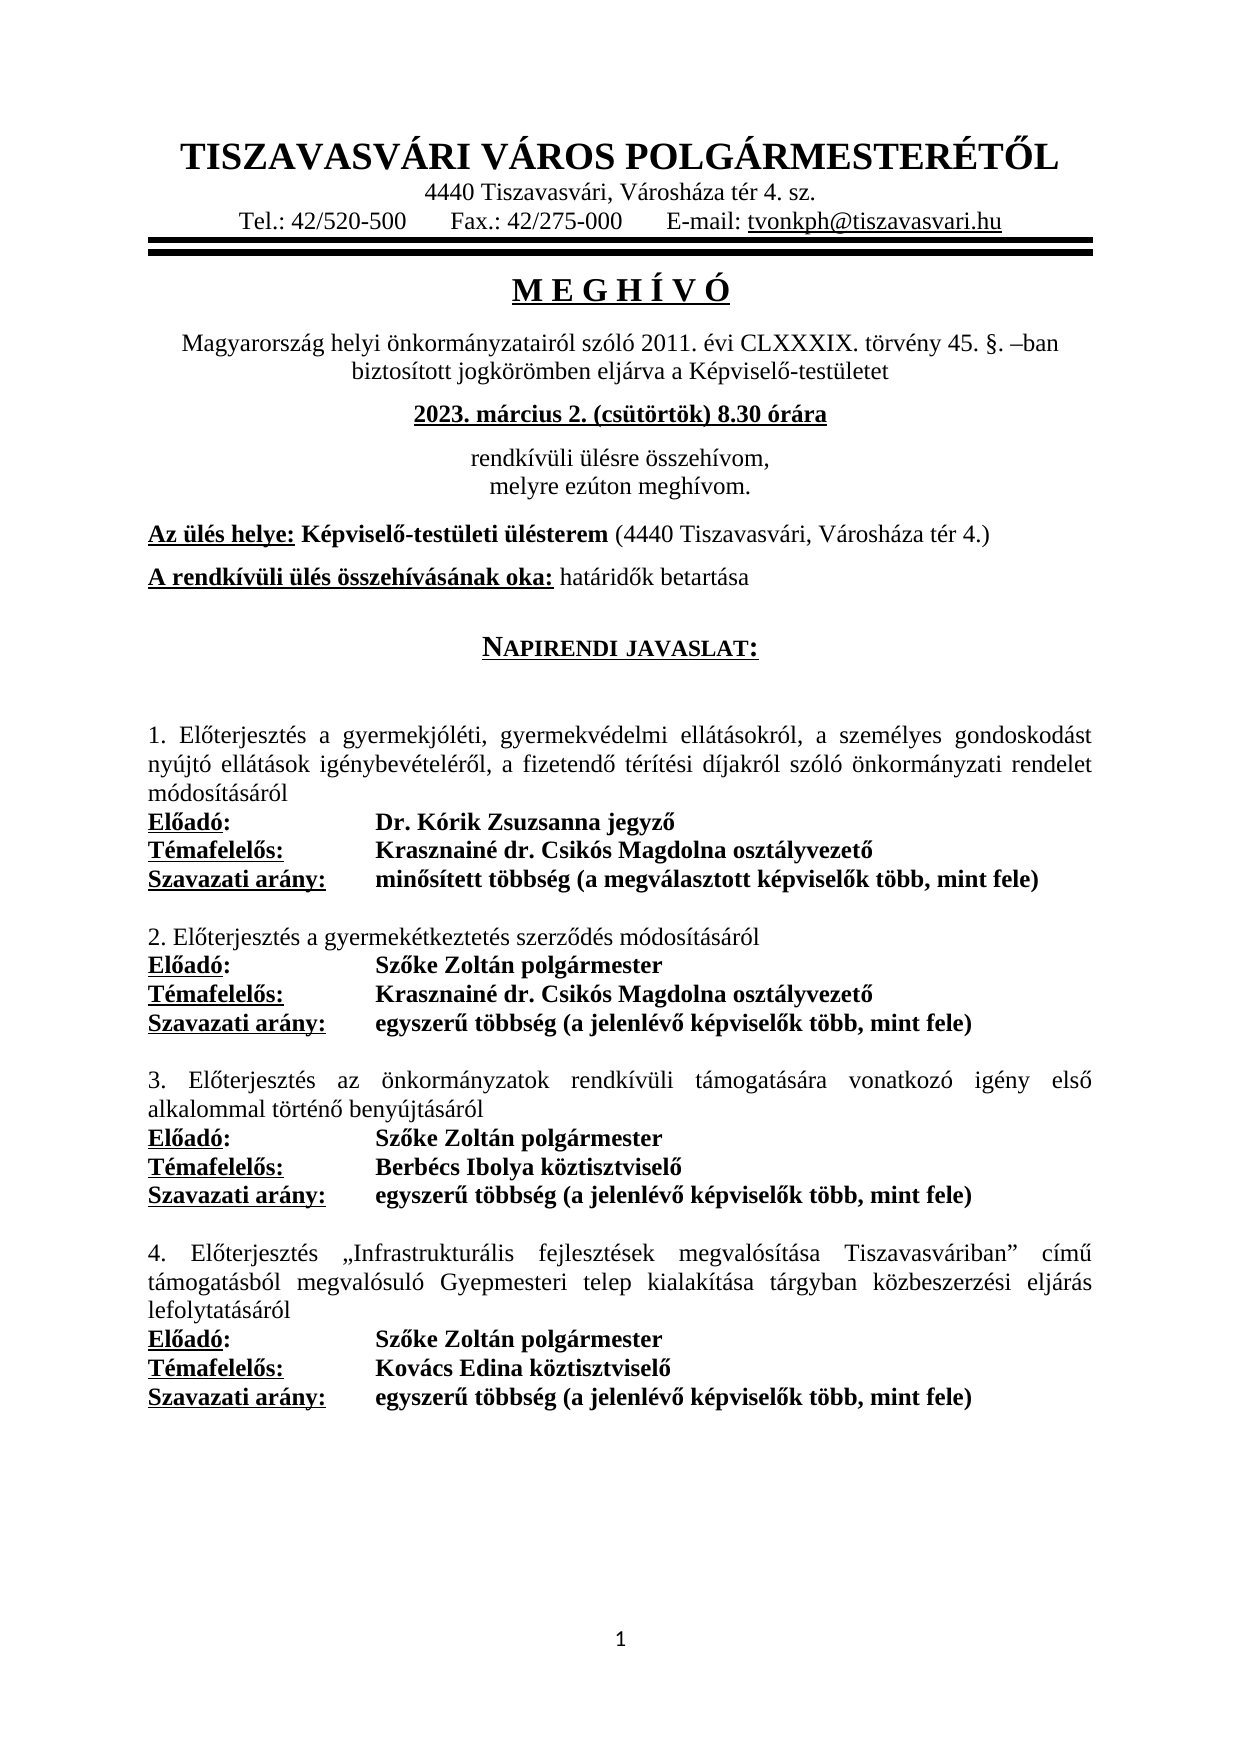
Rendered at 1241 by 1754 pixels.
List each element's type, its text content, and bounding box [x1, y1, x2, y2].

text Szavazati arány: egyszerű többség (a jelenlévő képviselők több, mint fele) [148, 1382, 1093, 1411]
text Tel.: 42/520-500 Fax.: 42/275-000 E-mail: tvonkph@tiszavasvari.hu [148, 206, 1093, 237]
text Az ülés helye: Képviselő-testületi ülésterem (4440 Tiszavasvári, Városháza tér 4.) [148, 519, 1093, 548]
text 1. Előterjesztés a gyermekjóléti, gyermekvédelmi ellátásokról, a személyes gondoskodást nyújtó ellátások igénybevételéről, a fizetendő térítési díjakról szóló önkormányzati rendelet módosításáról [148, 721, 1093, 807]
text 4. Előterjesztés „Infrastrukturális fejlesztések megvalósítása Tiszavasváriban” című támogatásból megvalósuló Gyepmesteri telep kialakítása tárgyban közbeszerzési eljárás lefolytatásáról [148, 1238, 1093, 1324]
text Szavazati arány: egyszerű többség (a jelenlévő képviselők több, mint fele) [148, 1181, 1093, 1209]
text Előadó: Szőke Zoltán polgármester [148, 1123, 1093, 1152]
text Témafelelős: Kovács Edina köztisztviselő [148, 1353, 1093, 1382]
text Szavazati arány: egyszerű többség (a jelenlévő képviselők több, mint fele) [148, 1008, 1093, 1037]
text melyre ezúton meghívom. [148, 471, 1093, 500]
text 4440 Tiszavasvári, Városháza tér 4. sz. [148, 177, 1093, 206]
text Témafelelős: Krasznainé dr. Csikós Magdolna osztályvezető [148, 979, 1093, 1008]
text Szavazati arány: minősített többség (a megválasztott képviselők több, mint fele) [148, 864, 1093, 893]
text 2023. március 2. (csütörtök) 8.30 órára [148, 399, 1093, 428]
text Előadó: Szőke Zoltán polgármester [148, 951, 1093, 979]
text Témafelelős: Berbécs Ibolya köztisztviselő [148, 1152, 1093, 1181]
text 3. Előterjesztés az önkormányzatok rendkívüli támogatására vonatkozó igény első alkalommal történő benyújtásáról [148, 1066, 1093, 1123]
text Előadó: Szőke Zoltán polgármester [148, 1324, 1093, 1353]
text A rendkívüli ülés összehívásának oka: határidők betartása [148, 562, 1093, 591]
text 2. Előterjesztés a gyermekétkeztetés szerződés módosításáról [148, 922, 1093, 951]
text Előadó: Dr. Kórik Zsuzsanna jegyző [148, 807, 1093, 836]
text Napirendi javaslat: [148, 629, 1093, 663]
text rendkívüli ülésre összehívom, [148, 443, 1093, 471]
text TISZAVASVÁRI VÁROS POLGÁRMESTERÉTŐL [148, 133, 1093, 177]
text Magyarország helyi önkormányzatairól szóló 2011. évi CLXXXIX. törvény 45. §. –ban biztosított jogkörömben eljárva a Képviselő-testületet [148, 328, 1093, 385]
text M E G H Í V Ó [149, 270, 1093, 308]
text Témafelelős: Krasznainé dr. Csikós Magdolna osztályvezető [148, 836, 1093, 864]
